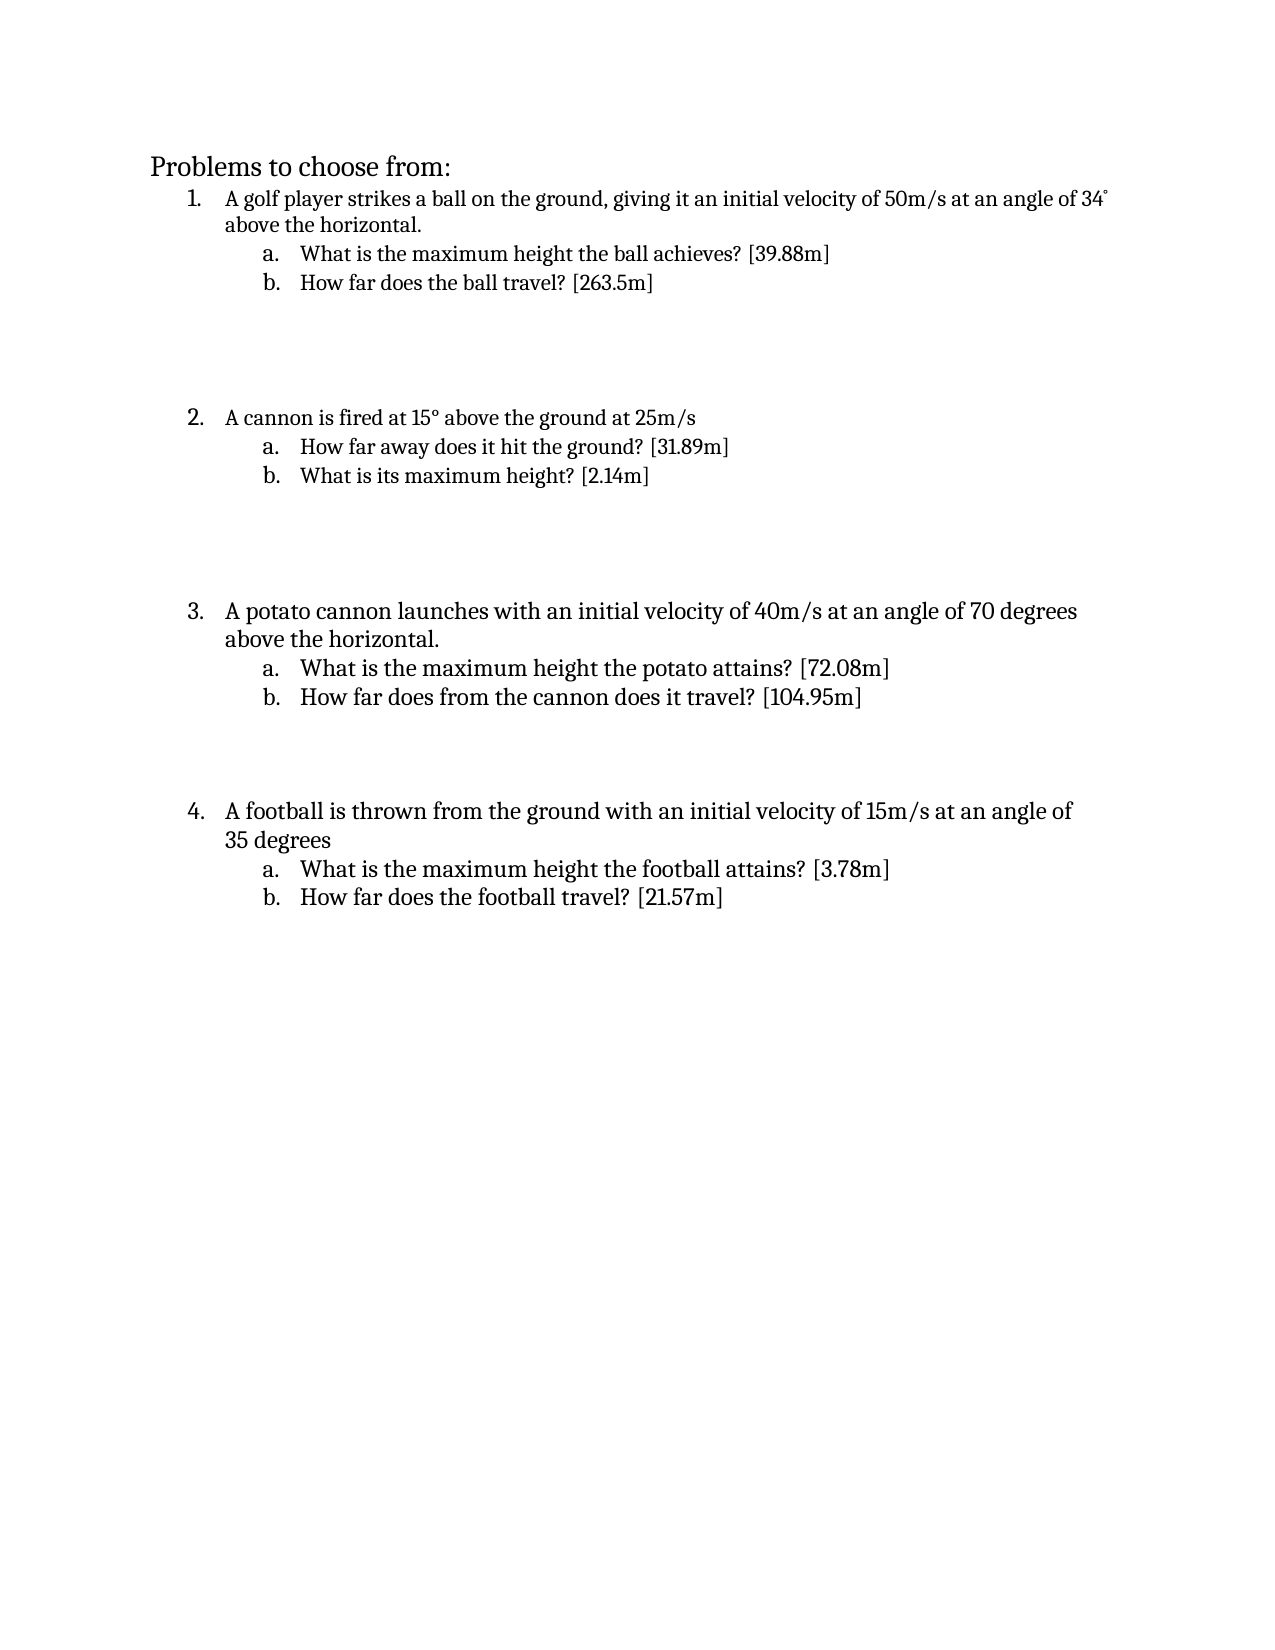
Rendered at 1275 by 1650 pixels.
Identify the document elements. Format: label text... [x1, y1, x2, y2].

list How far does from the cannon does it travel? [104.95m] [262, 683, 1275, 768]
list What is the maximum height the football attains? [3.78m] [262, 854, 1275, 883]
text Problems to choose from: [150, 150, 1275, 183]
list What is the maximum height the ball achieves? [39.88m] [262, 239, 1275, 267]
list A football is thrown from the ground with an initial velocity of 15m/s at an angle of 35 degrees [187, 797, 1275, 854]
list What is the maximum height the potato attains? [72.08m] [262, 654, 1275, 683]
list How far does the ball travel? [263.5m] [262, 267, 1275, 403]
list How far does the football travel? [21.57m] [262, 883, 1275, 912]
list A potato cannon launches with an initial velocity of 40m/s at an angle of 70 degrees above the horizontal. [187, 597, 1275, 654]
list A golf player strikes a ball on the ground, giving it an initial velocity of 50m/s at an angle of 34˚ above the horizontal. [187, 183, 1228, 239]
list A cannon is fired at 15° above the ground at 25m/s [187, 403, 1228, 432]
list How far away does it hit the ground? [31.89m] [262, 432, 1228, 461]
list What is its maximum height? [2.14m] [262, 461, 1275, 597]
